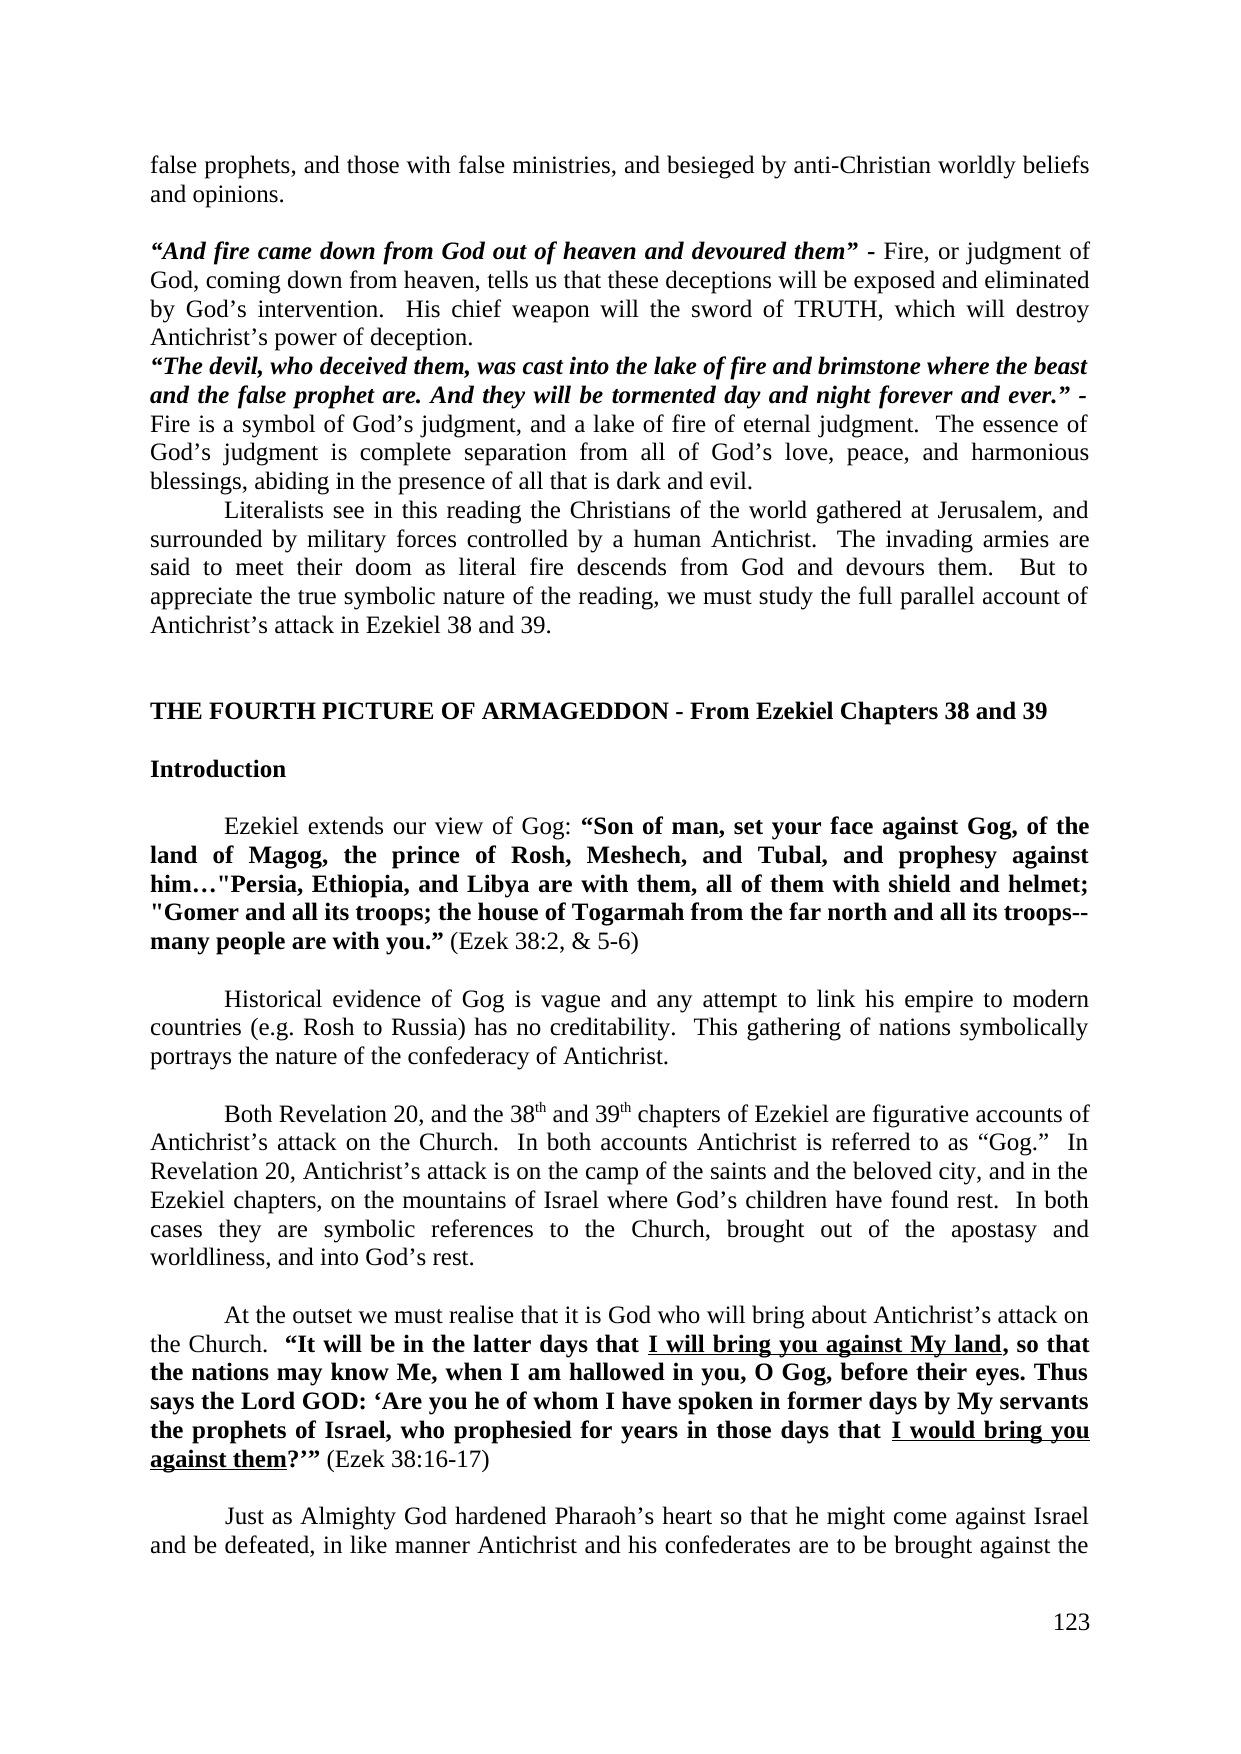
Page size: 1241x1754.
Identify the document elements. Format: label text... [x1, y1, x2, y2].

text “The devil, who deceived them, was cast into the lake of fire and brimstone where the beast and the false prophet are. And they will be tormented day and night forever and ever.” - Fire is a symbol of God’s judgment, and a lake of fire of eternal judgment. The essence of God’s judgment is complete separation from all of God’s love, peace, and harmonious blessings, abiding in the presence of all that is dark and evil. [150, 351, 1090, 495]
text Both Revelation 20, and the 38th and 39th chapters of Ezekiel are figurative accounts of Antichrist’s attack on the Church. In both accounts Antichrist is referred to as “Gog.” In Revelation 20, Antichrist’s attack is on the camp of the saints and the beloved city, and in the Ezekiel chapters, on the mountains of Israel where God’s children have found rest. In both cases they are symbolic references to the Church, brought out of the apostasy and worldliness, and into God’s rest. [150, 1099, 1090, 1271]
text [150, 150, 1090, 207]
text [150, 1501, 1090, 1559]
text Introduction [150, 754, 1090, 782]
text Ezekiel extends our view of Gog: “Son of man, set your face against Gog, of the land of Magog, the prince of Rosh, Meshech, and Tubal, and prophesy against him…"Persia, Ethiopia, and Libya are with them, all of them with shield and helmet; "Gomer and all its troops; the house of Togarmah from the far north and all its troops-- many people are with you.” (Ezek 38:2, & 5-6) [150, 811, 1090, 955]
text “And fire came down from God out of heaven and devoured them” - Fire, or judgment of God, coming down from heaven, tells us that these deceptions will be exposed and eliminated by God’s intervention. His chief weapon will the sword of TRUTH, which will destroy Antichrist’s power of deception. [150, 236, 1090, 351]
text THE FOURTH PICTURE OF ARMAGEDDON - From Ezekiel Chapters 38 and 39 [150, 696, 1090, 725]
text Literalists see in this reading the Christians of the world gathered at Jerusalem, and surrounded by military forces controlled by a human Antichrist. The invading armies are said to meet their doom as literal fire descends from God and devours them. But to appreciate the true symbolic nature of the reading, we must study the full parallel account of Antichrist’s attack in Ezekiel 38 and 39. [150, 495, 1090, 639]
text At the outset we must realise that it is God who will bring about Antichrist’s attack on the Church. “It will be in the latter days that I will bring you against My land, so that the nations may know Me, when I am hallowed in you, O Gog, before their eyes. Thus says the Lord GOD: ‘Are you he of whom I have spoken in former days by My servants the prophets of Israel, who prophesied for years in those days that I would bring you against them?’” (Ezek 38:16-17) [150, 1300, 1090, 1472]
text Historical evidence of Gog is vague and any attempt to link his empire to modern countries (e.g. Rosh to Russia) has no creditability. This gathering of nations symbolically portrays the nature of the confederacy of Antichrist. [150, 984, 1090, 1070]
